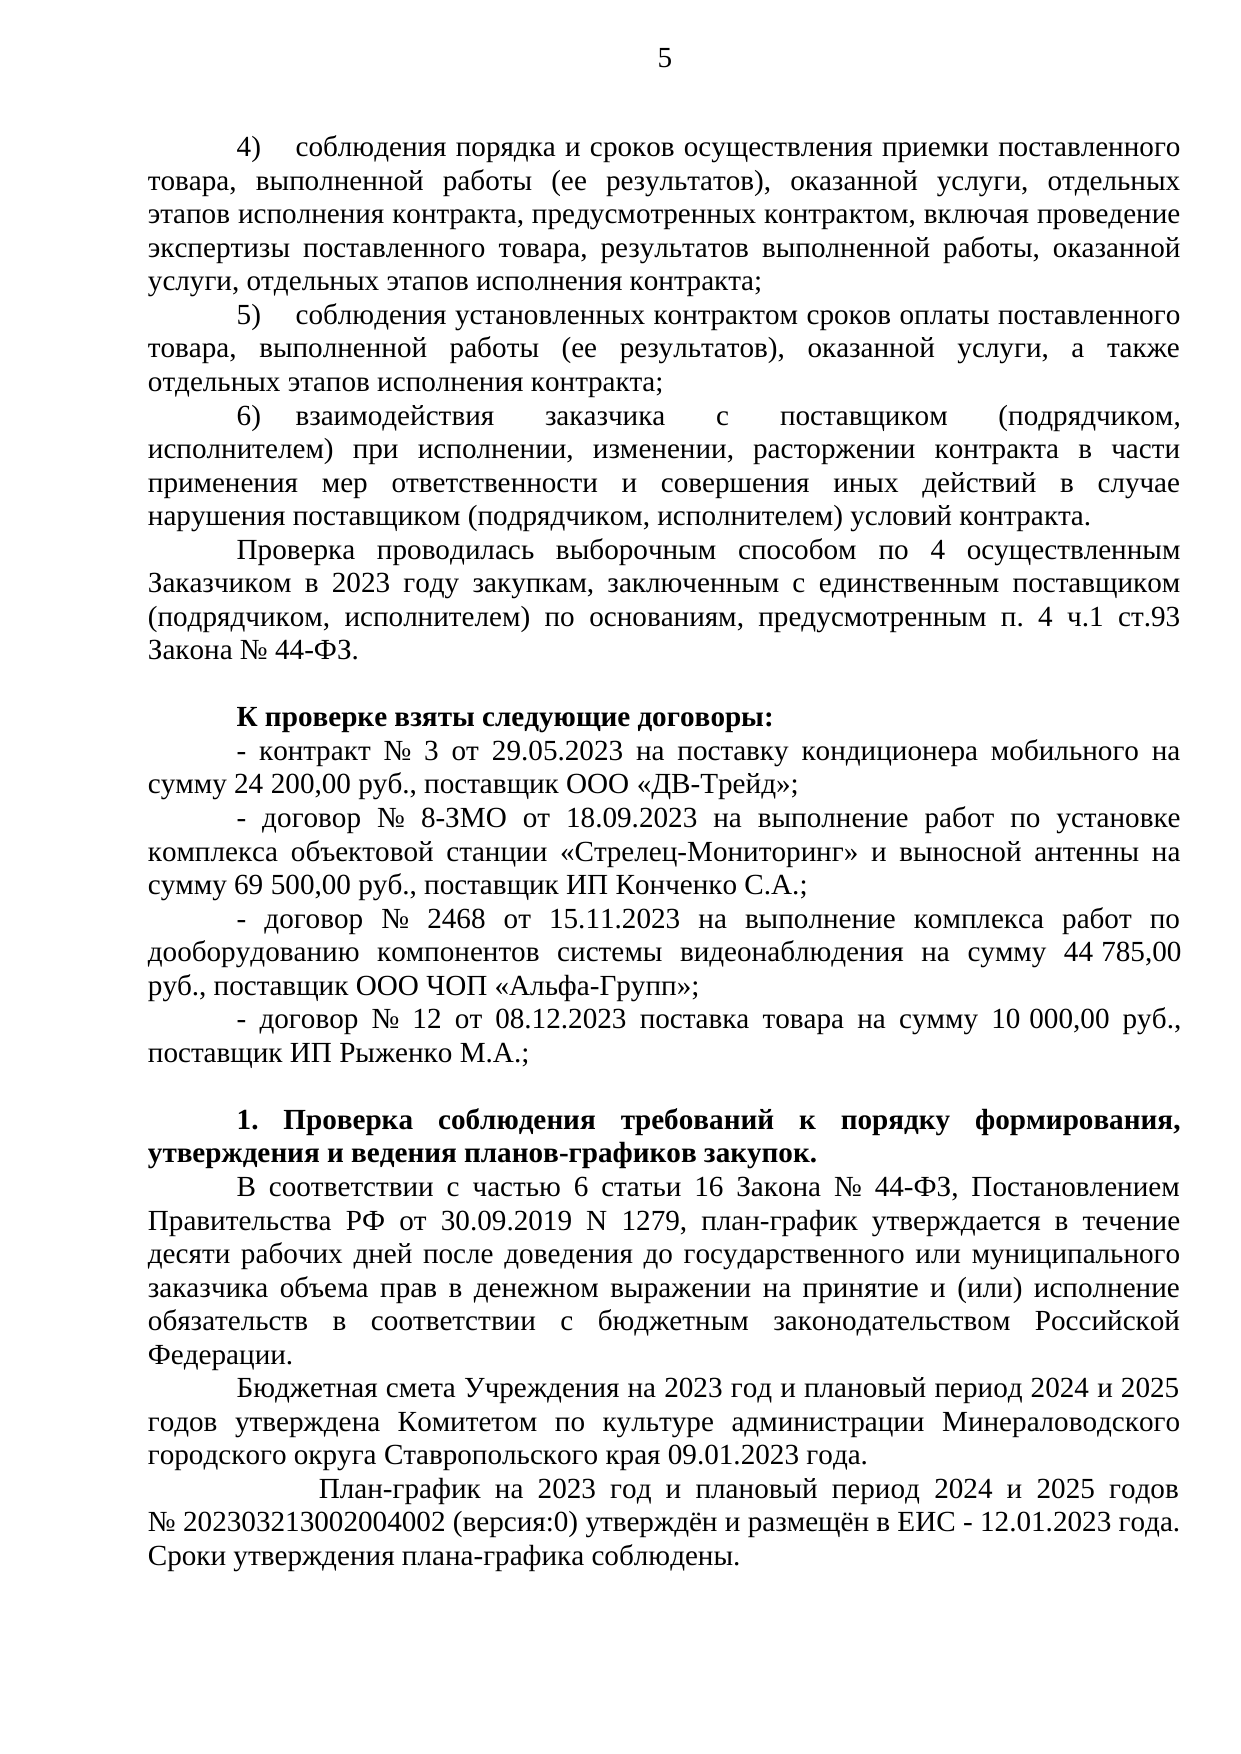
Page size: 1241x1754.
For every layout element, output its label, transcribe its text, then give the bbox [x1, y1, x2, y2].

text 5) соблюдения установленных контрактом сроков оплаты поставленного товара, выполненной работы (ее результатов), оказанной услуги, а также отдельных этапов исполнения контракта; [148, 297, 1181, 398]
text 1. Проверка соблюдения требований к порядку формирования, утверждения и ведения планов-графиков закупок. [148, 1102, 1181, 1169]
text - контракт № 3 от 29.05.2023 на поставку кондиционера мобильного на сумму 24 200,00 руб., поставщик ООО «ДВ-Трейд»; [148, 733, 1181, 800]
text - договор № 8-ЗМО от 18.09.2023 на выполнение работ по установке комплекса объектовой станции «Стрелец-Мониторинг» и выносной антенны на сумму 69 500,00 руб., поставщик ИП Конченко С.А.; [148, 800, 1181, 901]
text - договор № 2468 от 15.11.2023 на выполнение комплекса работ по дооборудованию компонентов системы видеонаблюдения на сумму 44 785,00 руб., поставщик ООО ЧОП «Альфа-Групп»; [148, 901, 1181, 1001]
text 6) взаимодействия заказчика с поставщиком (подрядчиком, исполнителем) при исполнении, изменении, расторжении контракта в части применения мер ответственности и совершения иных действий в случае нарушения поставщиком (подрядчиком, исполнителем) условий контракта. [148, 398, 1181, 532]
text Проверка проводилась выборочным способом по 4 осуществленным Заказчиком в 2023 году закупкам, заключенным с единственным поставщиком (подрядчиком, исполнителем) по основаниям, предусмотренным п. 4 ч.1 ст.93 Закона № 44-ФЗ. [148, 532, 1181, 666]
text - договор № 12 от 08.12.2023 поставка товара на сумму 10 000,00 руб., поставщик ИП Рыженко М.А.; [148, 1001, 1181, 1068]
text К проверке взяты следующие договоры: [148, 699, 1181, 733]
text Бюджетная смета Учреждения на 2023 год и плановый период 2024 и 2025 годов утверждена Комитетом по культуре администрации Минераловодского городского округа Ставропольского края 09.01.2023 года. [148, 1370, 1181, 1471]
text В соответствии с частью 6 статьи 16 Закона № 44-ФЗ, Постановлением Правительства РФ от 30.09.2019 N 1279, план-график утверждается в течение десяти рабочих дней после доведения до государственного или муниципального заказчика объема прав в денежном выражении на принятие и (или) исполнение обязательств в соответствии с бюджетным законодательством Российской Федерации. [148, 1169, 1181, 1370]
text 4) соблюдения порядка и сроков осуществления приемки поставленного товара, выполненной работы (ее результатов), оказанной услуги, отдельных этапов исполнения контракта, предусмотренных контрактом, включая проведение экспертизы поставленного товара, результатов выполненной работы, оказанной услуги, отдельных этапов исполнения контракта; [148, 129, 1181, 297]
text План-график на 2023 год и плановый период 2024 и 2025 годов № 202303213002004002 (версия:0) утверждён и размещён в ЕИС - 12.01.2023 года. Сроки утверждения плана-графика соблюдены. [148, 1471, 1181, 1572]
